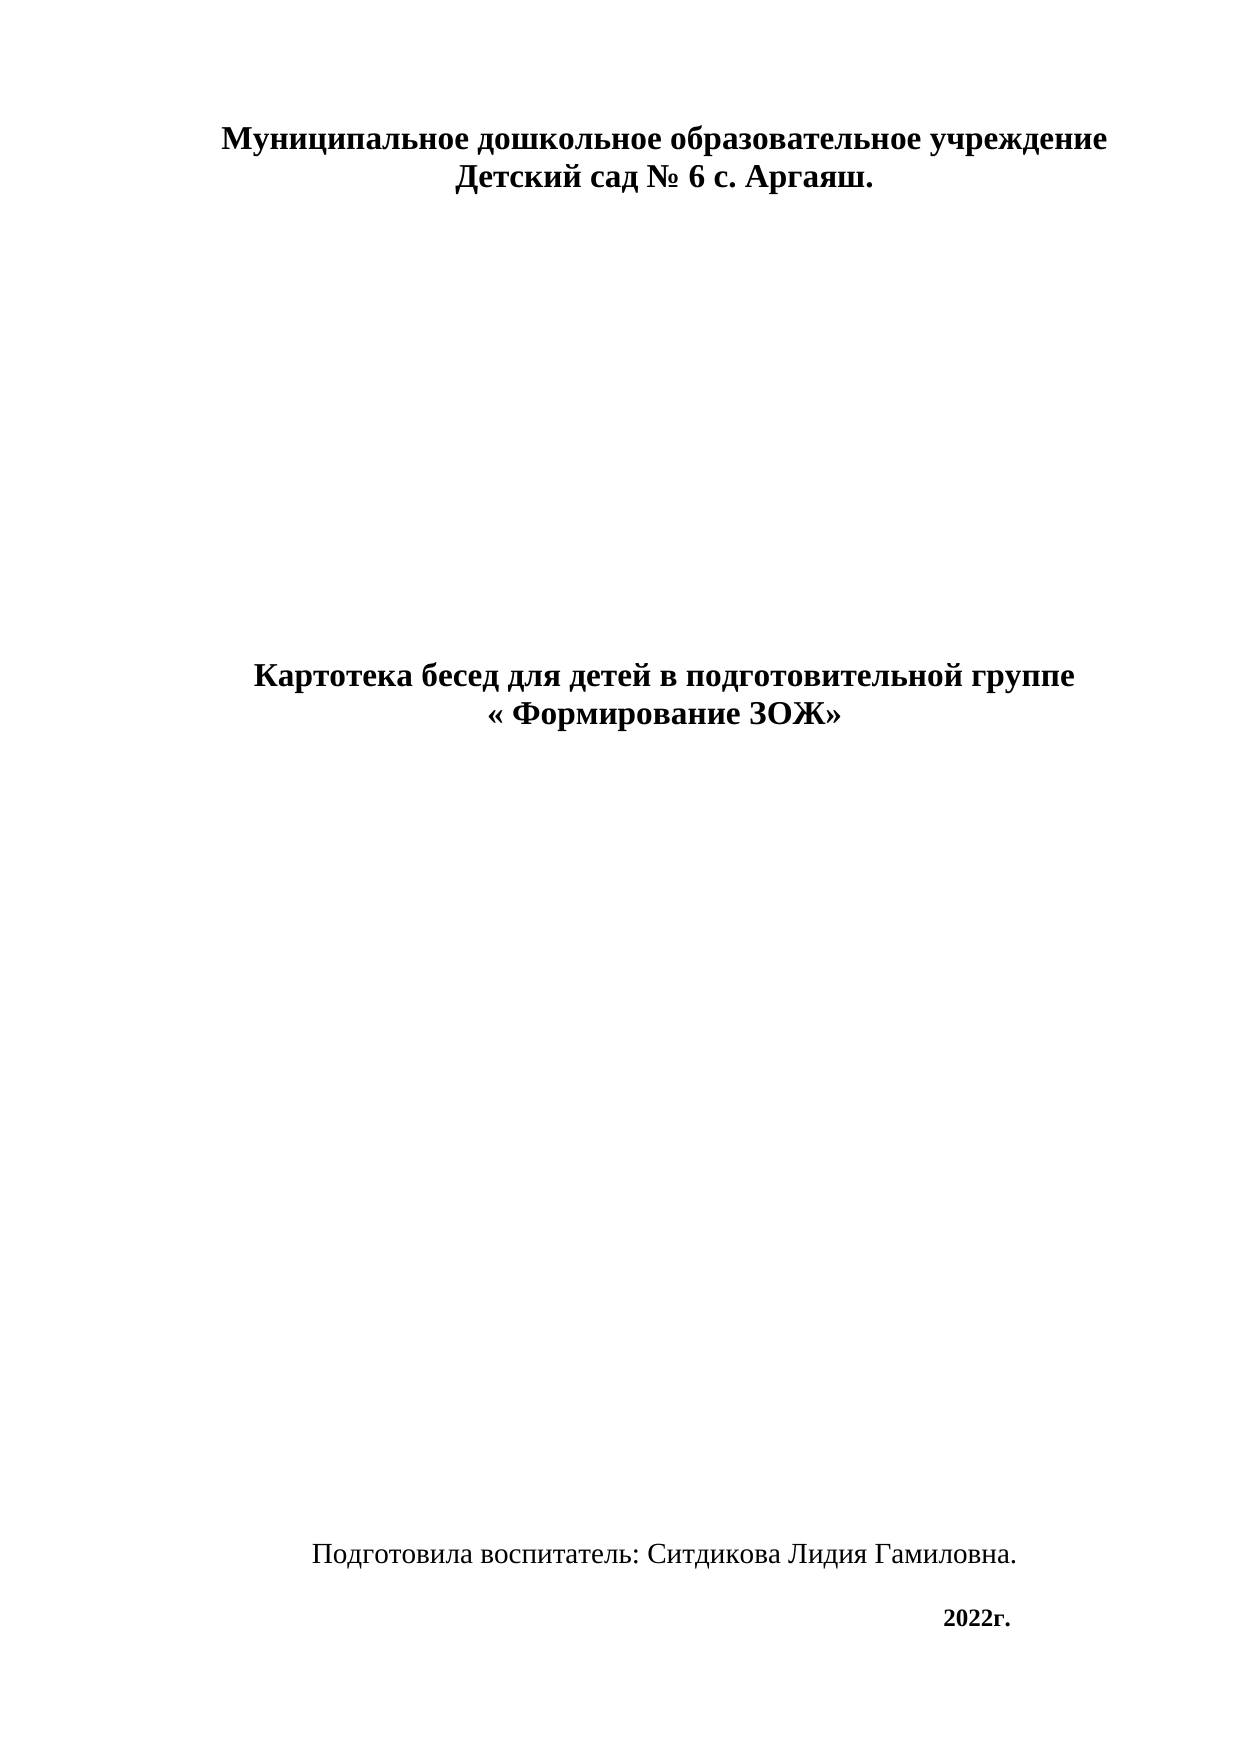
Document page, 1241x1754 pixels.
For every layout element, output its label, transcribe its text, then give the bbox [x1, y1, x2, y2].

text Детский сад № 6 с. Аргаяш. [177, 156, 1152, 195]
text Картотека бесед для детей в подготовительной группе [177, 655, 1152, 693]
text Подготовила воспитатель: Ситдикова Лидия Гамиловна. [177, 1536, 1152, 1570]
text 2022г. [177, 1603, 1152, 1632]
text Муниципальное дошкольное образовательное учреждение [177, 118, 1152, 156]
text « Формирование ЗОЖ» [177, 693, 1152, 731]
